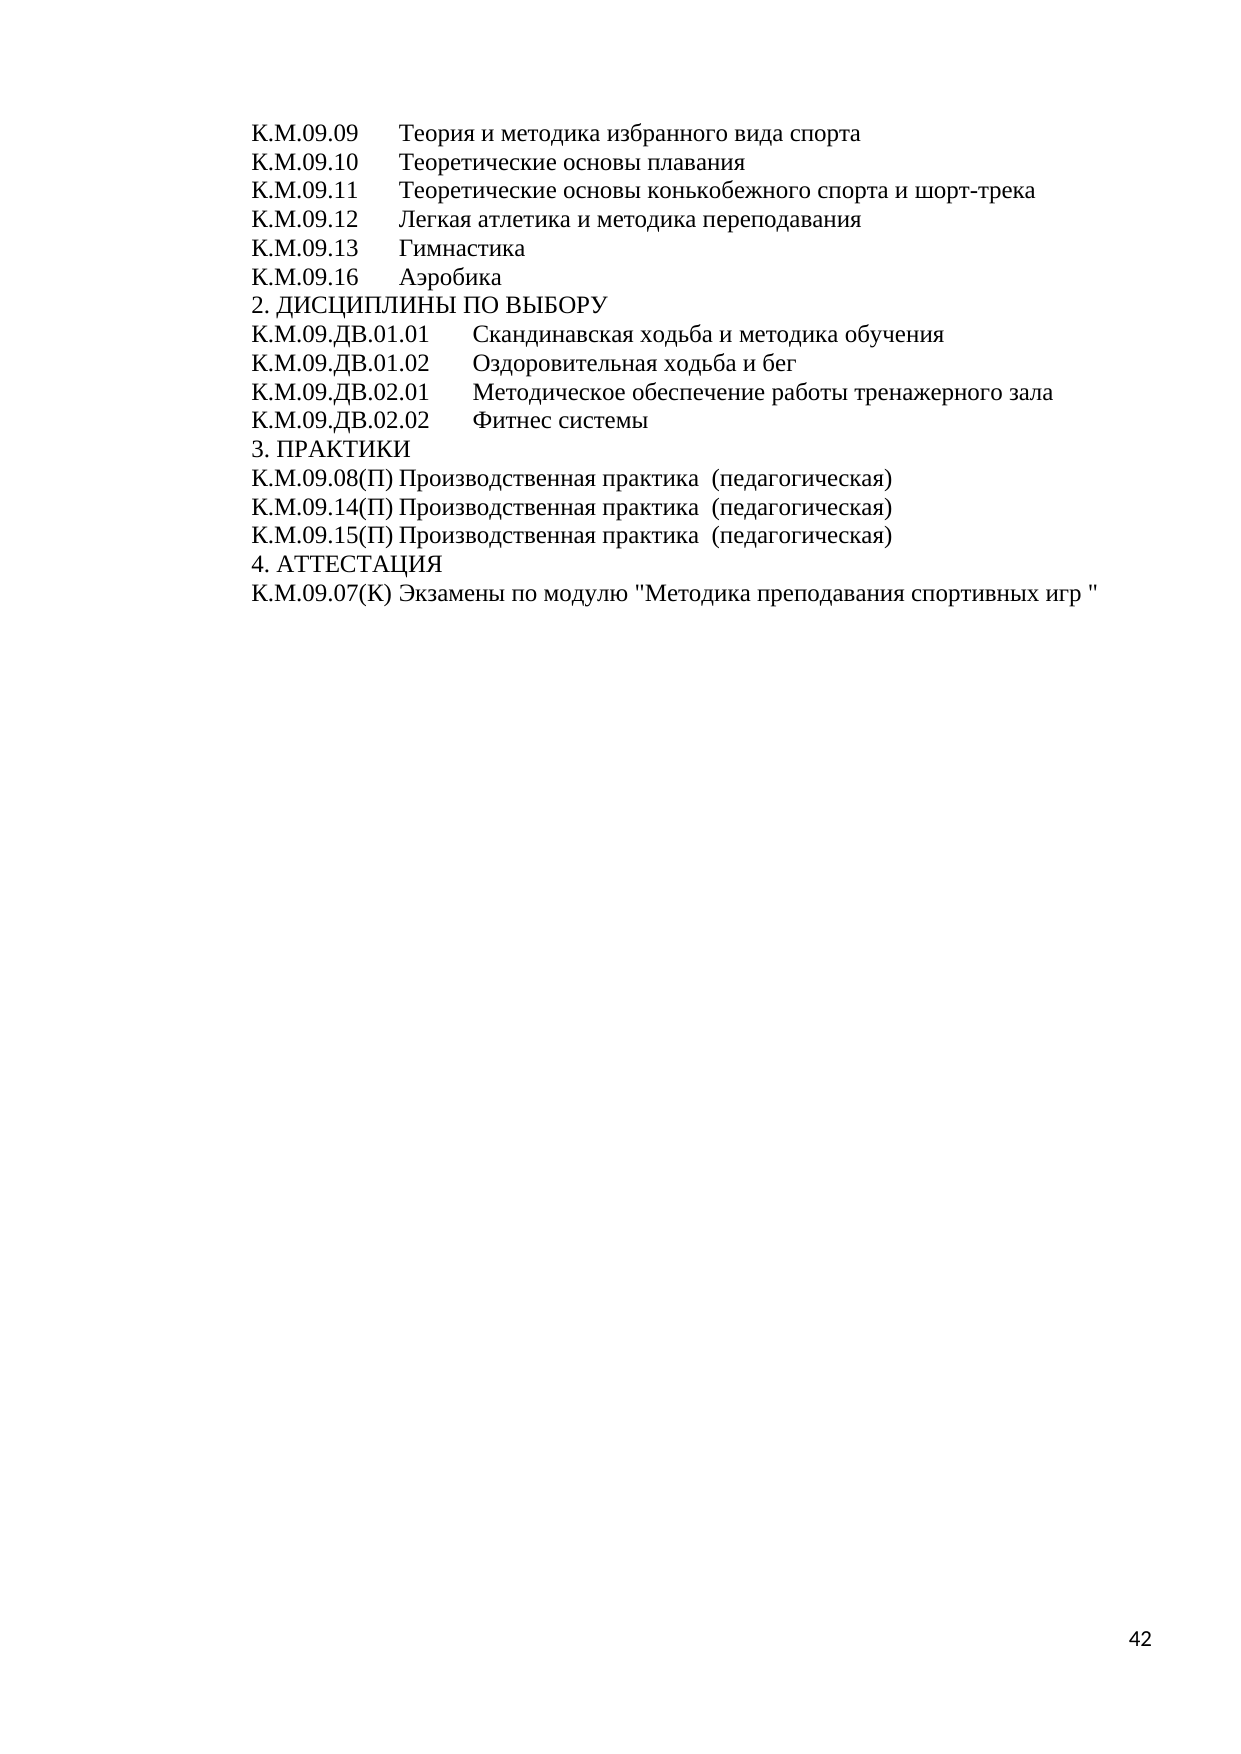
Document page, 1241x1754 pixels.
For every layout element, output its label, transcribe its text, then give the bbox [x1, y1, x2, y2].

text 2. ДИСЦИПЛИНЫ ПО ВЫБОРУ [177, 291, 1138, 319]
text К.М.09.ДВ.02.02 Фитнес системы [177, 406, 1138, 434]
text К.М.09.15(П) Производственная практика (педагогическая) [177, 521, 1138, 549]
text 3. ПРАКТИКИ [177, 434, 1138, 463]
text К.М.09.16 Аэробика [177, 262, 1138, 291]
text К.М.09.ДВ.02.01 Методическое обеспечение работы тренажерного зала [177, 377, 1138, 406]
text К.М.09.ДВ.01.01 Скандинавская ходьба и методика обучения [177, 319, 1138, 348]
text К.М.09.09 Теория и методика избранного вида спорта [177, 118, 1138, 147]
text К.М.09.11 Теоретические основы конькобежного спорта и шорт-трека [177, 176, 1138, 204]
text К.М.09.10 Теоретические основы плавания [177, 147, 1138, 176]
text К.М.09.ДВ.01.02 Оздоровительная ходьба и бег [177, 348, 1138, 377]
text 4. АТТЕСТАЦИЯ [177, 549, 1138, 578]
text К.М.09.07(К) Экзамены по модулю "Методика преподавания спортивных игр " [177, 578, 1138, 607]
text К.М.09.14(П) Производственная практика (педагогическая) [177, 492, 1138, 521]
text К.М.09.13 Гимнастика [177, 233, 1138, 262]
text К.М.09.08(П) Производственная практика (педагогическая) [177, 463, 1138, 492]
text К.М.09.12 Легкая атлетика и методика переподавания [177, 204, 1138, 233]
